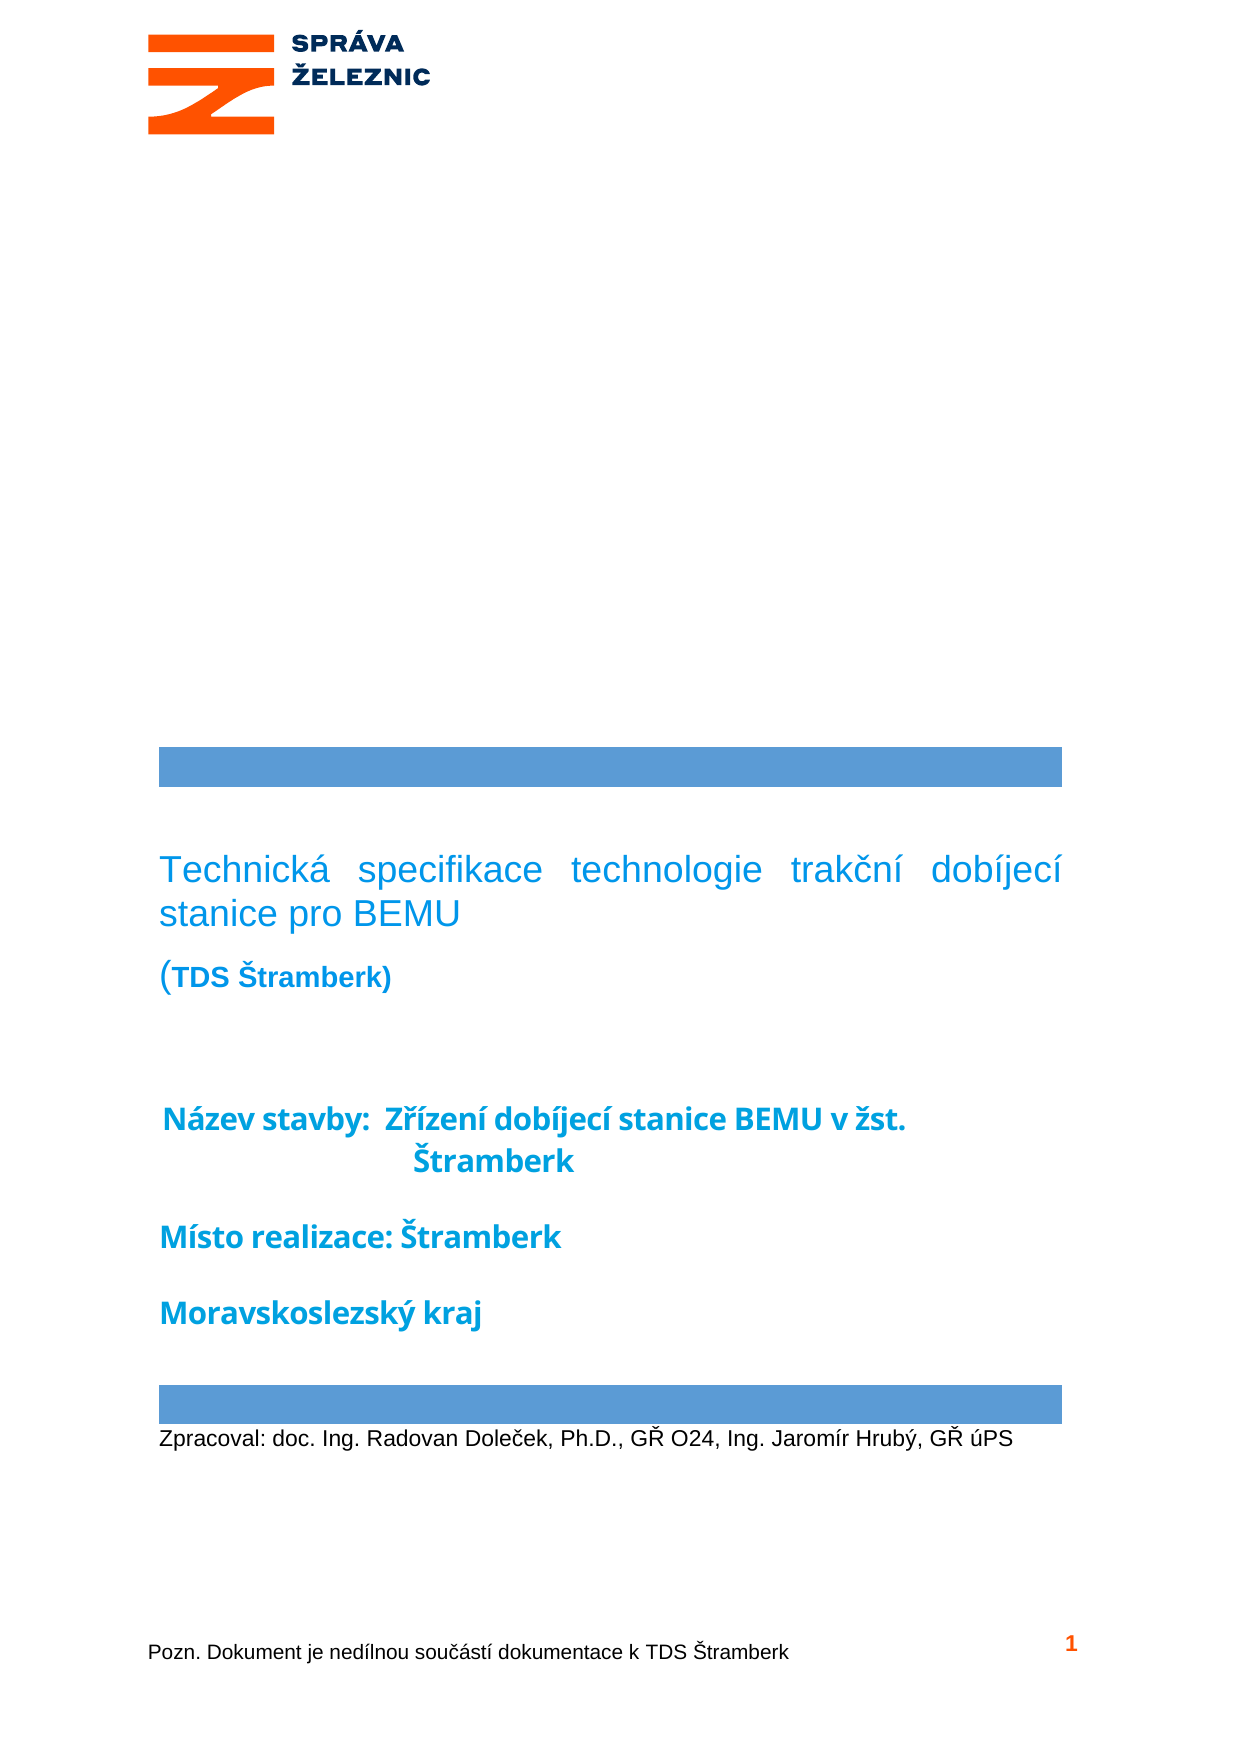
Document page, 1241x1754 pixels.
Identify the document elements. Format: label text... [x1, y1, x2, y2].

table_header Zpracoval: doc. Ing. Radovan Doleček, Ph.D., GŘ O24, Ing. Jaromír Hrubý, GŘ úPS [148, 163, 1093, 1451]
